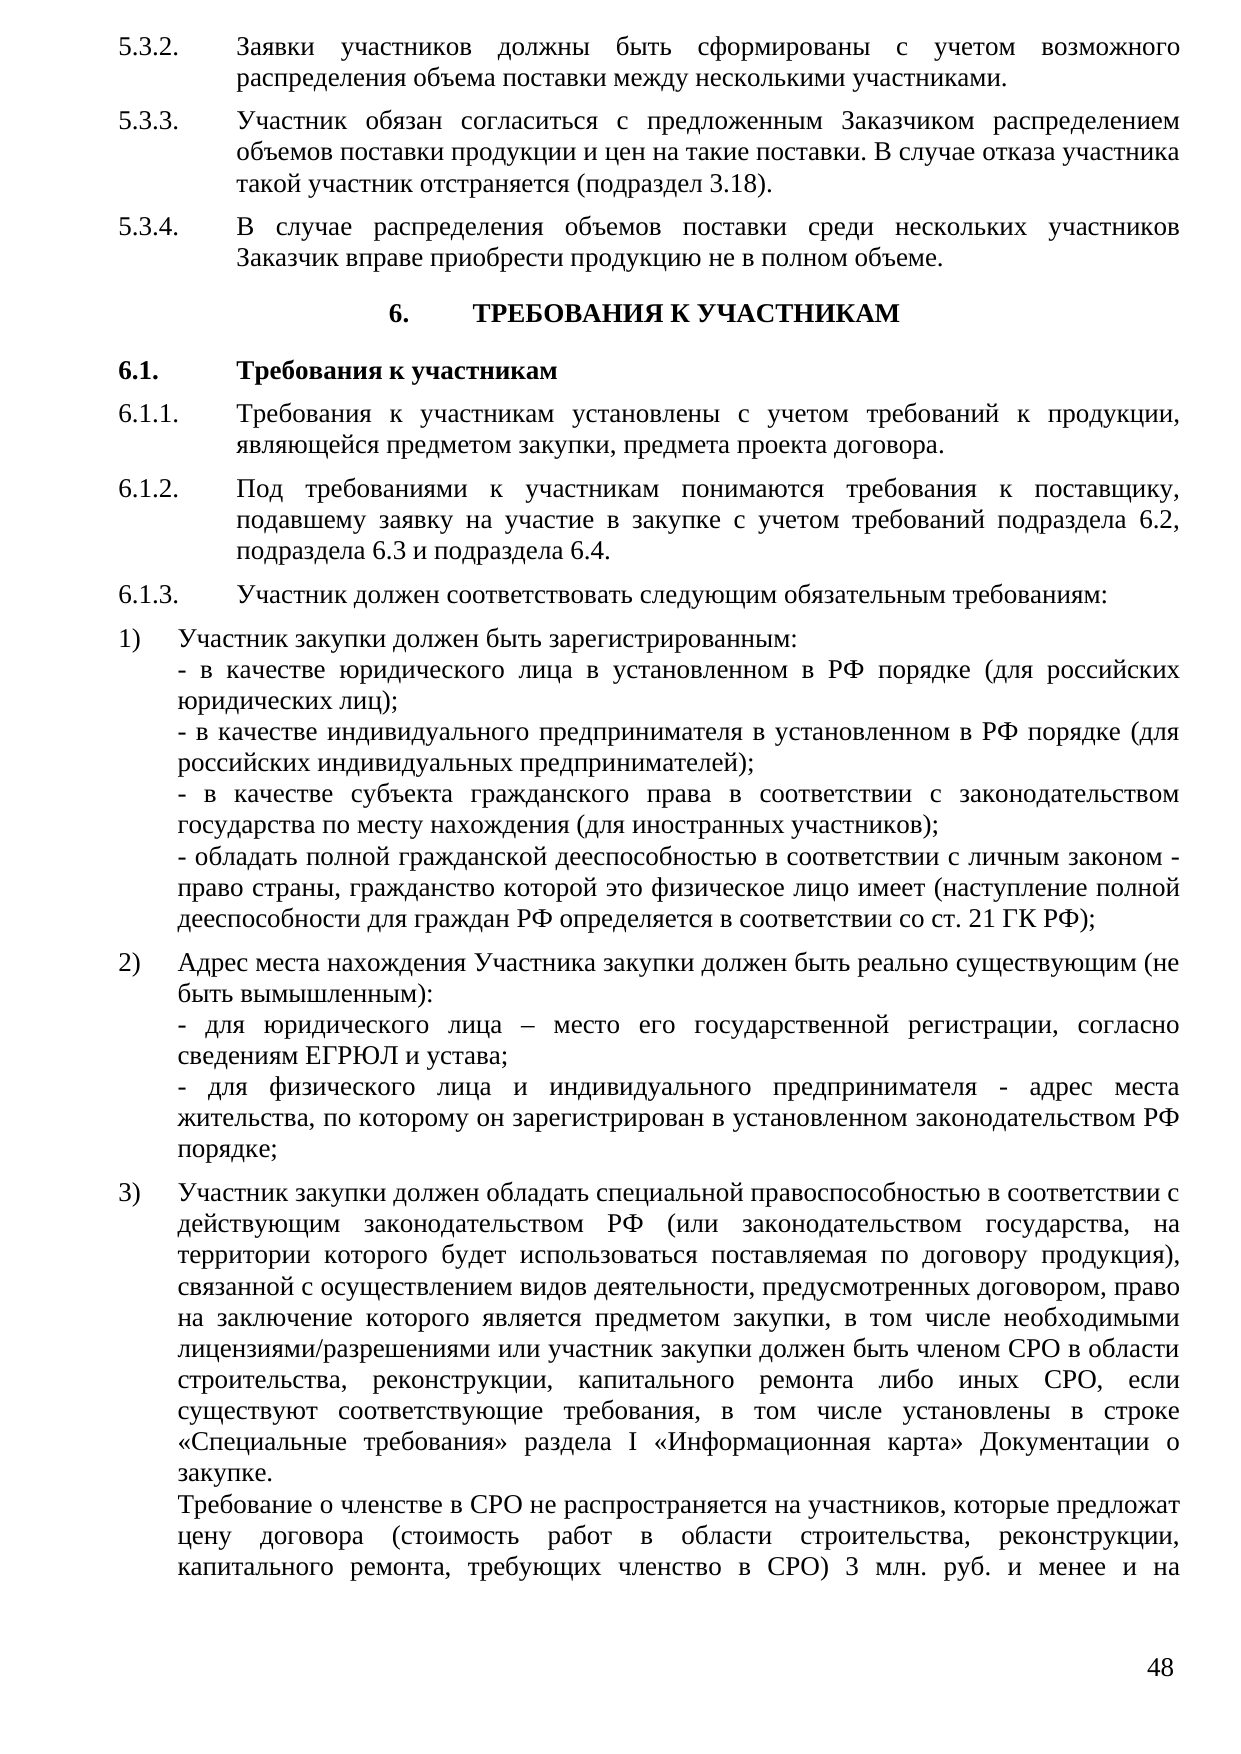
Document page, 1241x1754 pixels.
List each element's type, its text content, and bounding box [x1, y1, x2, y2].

text Участник закупки должен обладать специальной правоспособностью в соответствии с действующим законодательством РФ (или законодательством государства, на территории которого будет использоваться поставляемая по договору продукция), связанной с осуществлением видов деятельности, предусмотренных договором, право на заключение которого является предметом закупки, в том числе необходимыми лицензиями/разрешениями или участник закупки должен быть членом СРО в области строительства, реконструкции, капитального ремонта либо иных СРО, если существуют соответствующие требования, в том числе установлены в строке «Специальные требования» раздела I «Информационная карта» Документации о закупке. [118, 1176, 1181, 1488]
list - для юридического лица – место его государственной регистрации, согласно сведениям ЕГРЮЛ и устава; [177, 1008, 1181, 1070]
list - обладать полной гражданской дееспособностью в соответствии с личным законом - право страны, гражданство которой это физическое лицо имеет (наступление полной дееспособности для граждан РФ определяется в соответствии со ст. 21 ГК РФ); [177, 840, 1181, 933]
list - для физического лица и индивидуального предпринимателя - адрес места жительства, по которому он зарегистрирован в установленном законодательством РФ порядке; [177, 1070, 1181, 1164]
text Участник закупки должен быть зарегистрированным: [118, 622, 1181, 653]
text Адрес места нахождения Участника закупки должен быть реально существующим (не быть вымышленным): [118, 946, 1181, 1008]
list - в качестве индивидуального предпринимателя в установленном в РФ порядке (для российских индивидуальных предпринимателей); [177, 715, 1181, 777]
list - в качестве субъекта гражданского права в соответствии с законодательством государства по месту нахождения (для иностранных участников); [177, 777, 1181, 840]
text Требования к участникам [118, 298, 1181, 329]
text Участник должен соответствовать следующим обязательным требованиям: [118, 578, 1181, 609]
text Требования к участникам установлены с учетом требований к продукции, являющейся предметом закупки, предмета проекта договора. [118, 397, 1181, 460]
text Участник обязан согласиться с предложенным Заказчиком распределением объемов поставки продукции и цен на такие поставки. В случае отказа участника такой участник отстраняется (подраздел 3.18). [118, 104, 1181, 198]
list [177, 1488, 1181, 1581]
list - в качестве юридического лица в установленном в РФ порядке (для российских юридических лиц); [177, 653, 1181, 715]
text Заявки участников должны быть сформированы с учетом возможного распределения объема поставки между несколькими участниками. [118, 29, 1181, 92]
text Требования к участникам [118, 354, 1181, 385]
text Под требованиями к участникам понимаются требования к поставщику, подавшему заявку на участие в закупке с учетом требований подраздела 6.2, подраздела 6.3 и подраздела 6.4. [118, 472, 1181, 566]
text В случае распределения объемов поставки среди нескольких участников Заказчик вправе приобрести продукцию не в полном объеме. [118, 210, 1181, 273]
